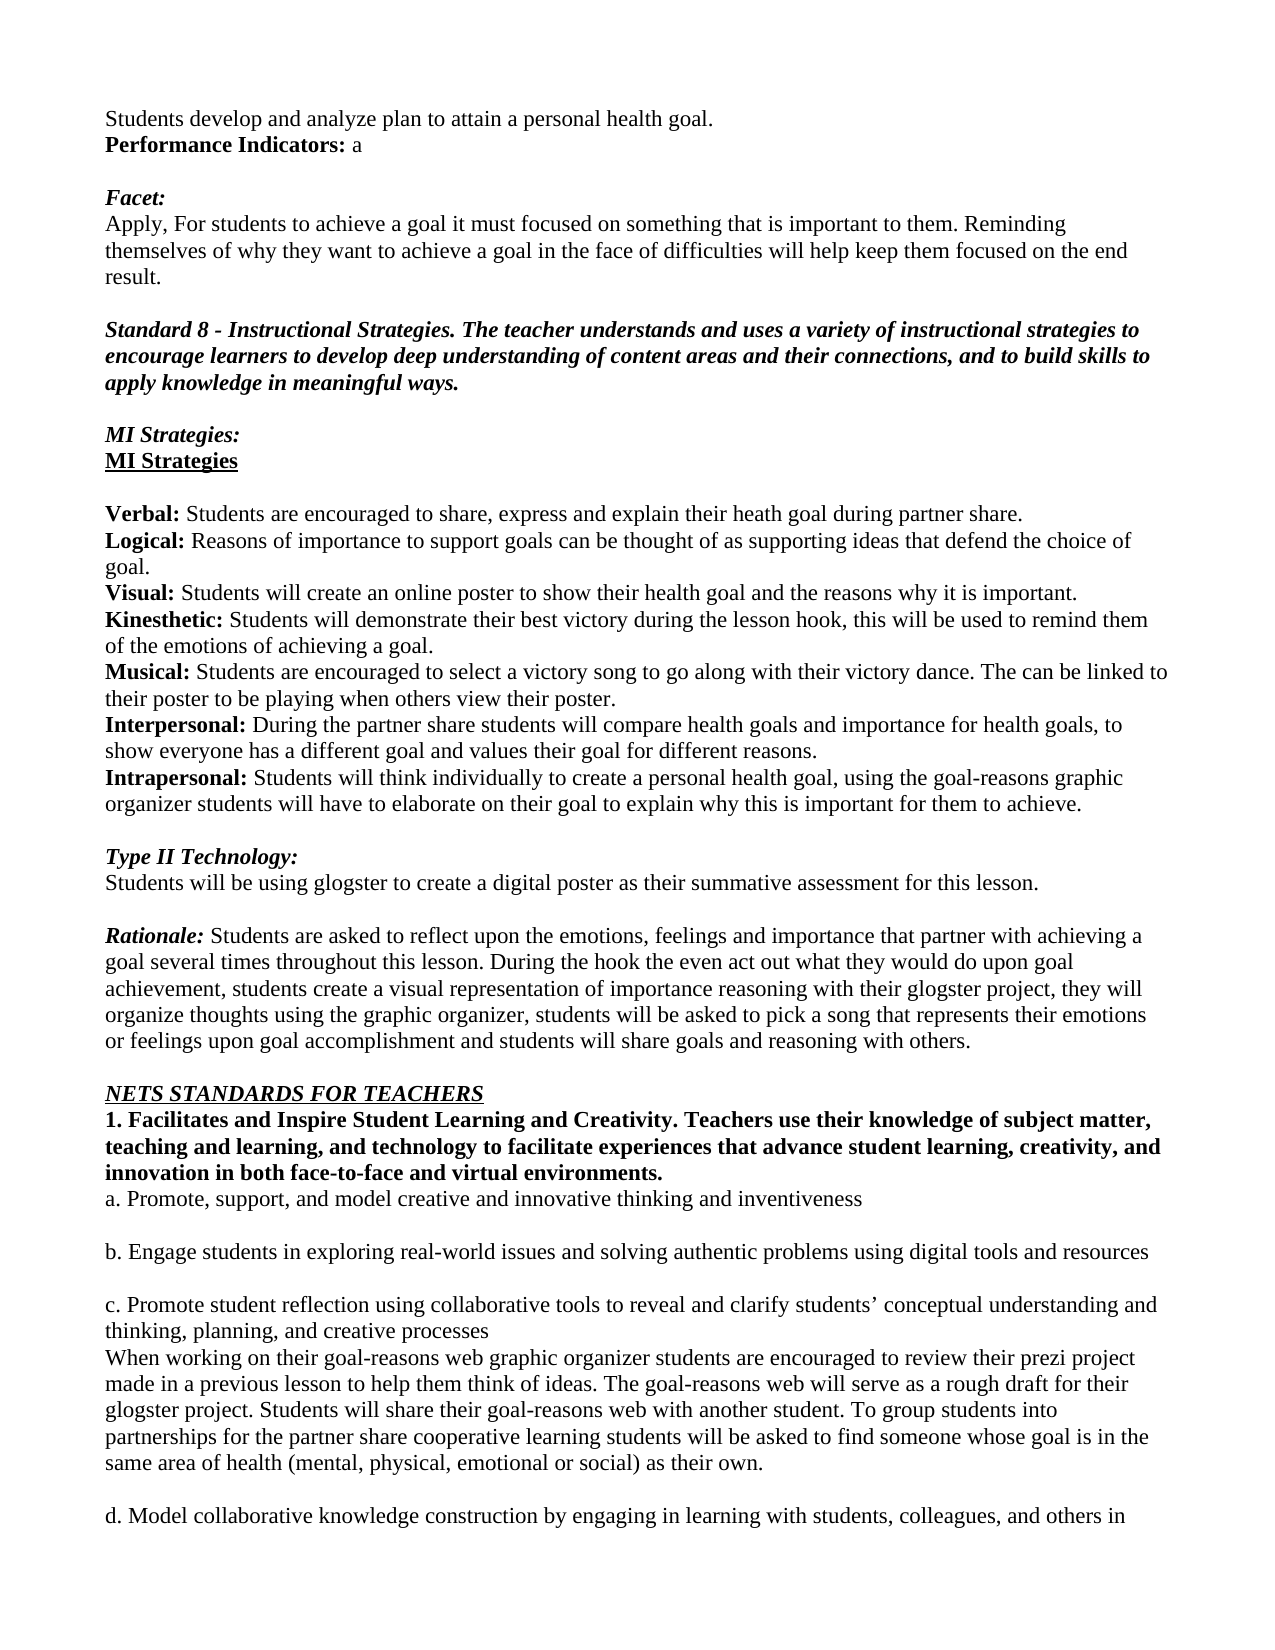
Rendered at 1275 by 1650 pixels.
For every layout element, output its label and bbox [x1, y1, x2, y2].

text [105, 105, 1170, 1528]
